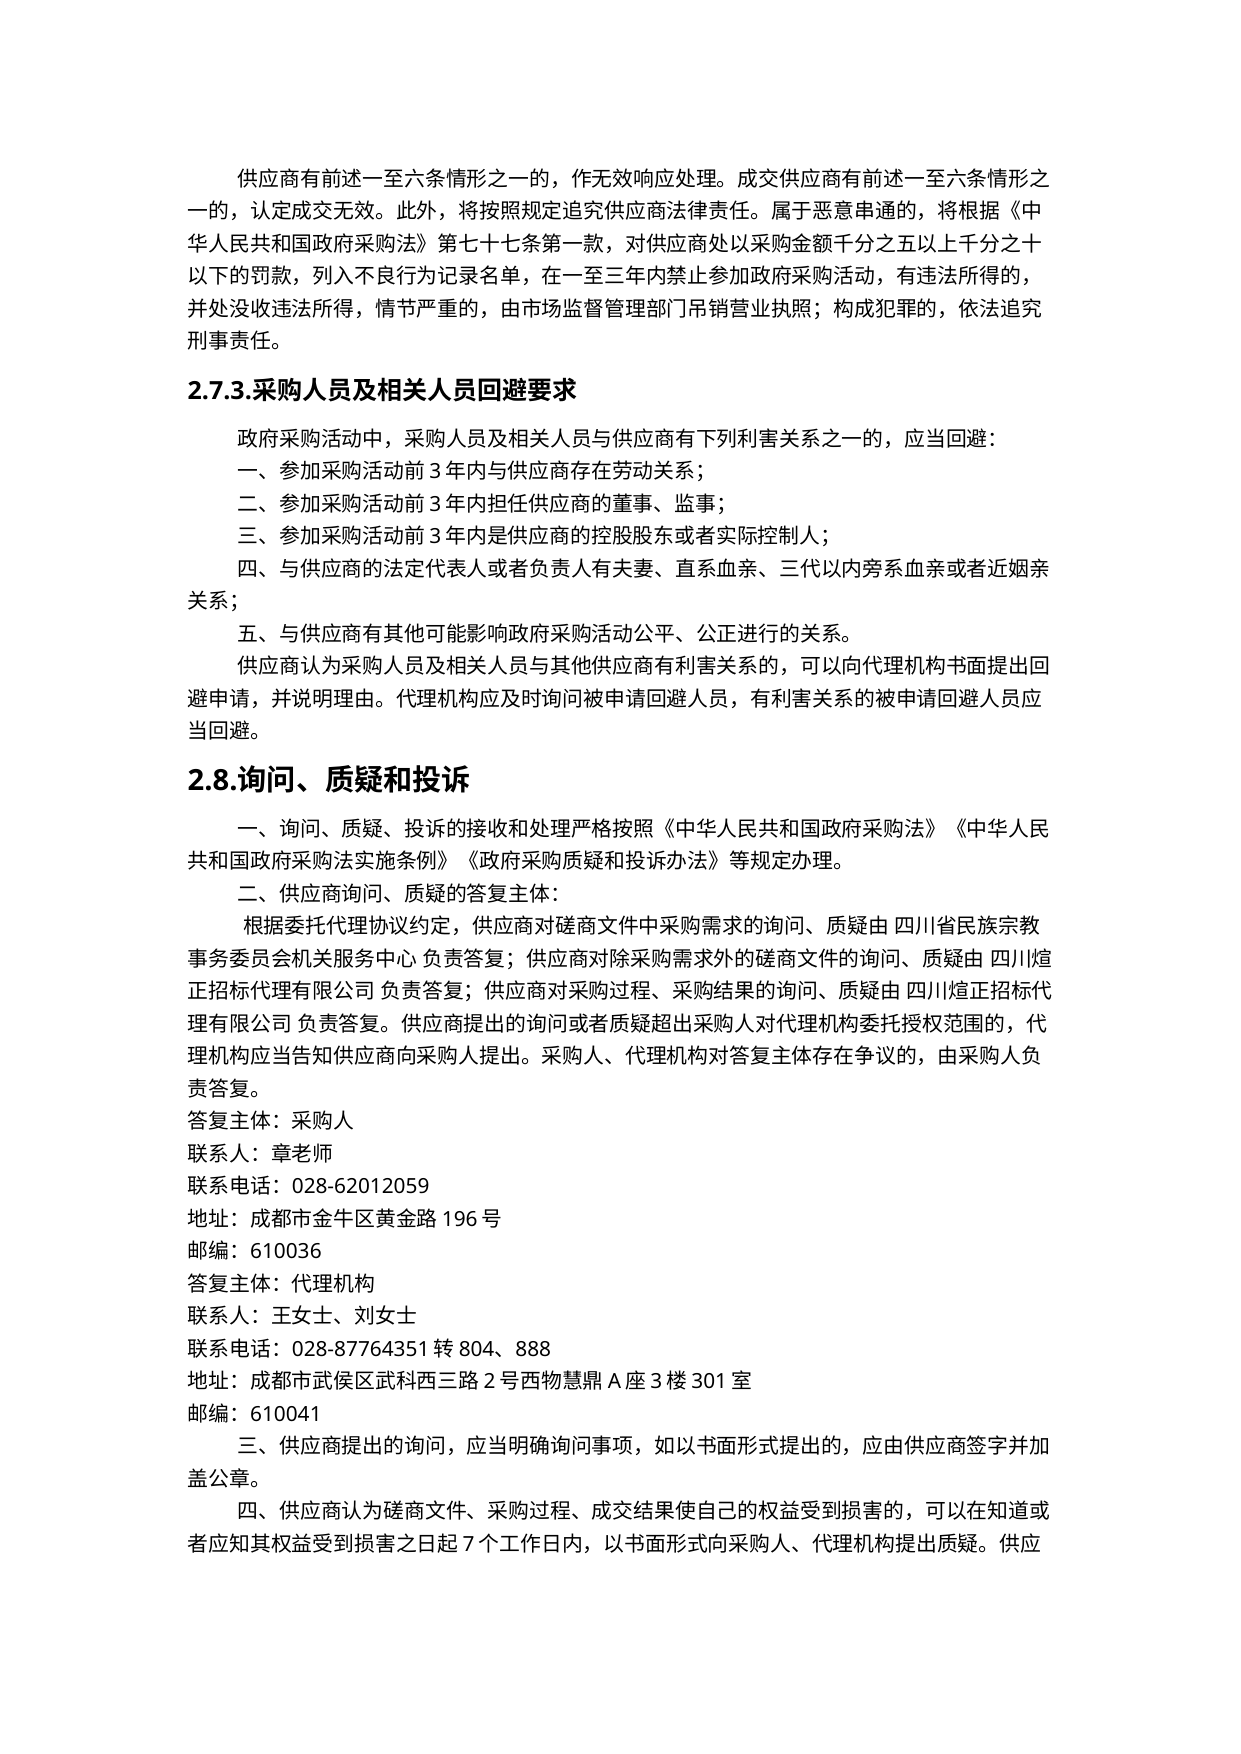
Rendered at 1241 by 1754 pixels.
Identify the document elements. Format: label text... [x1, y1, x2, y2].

text 邮编：610041 [187, 1397, 1053, 1429]
text 三、参加采购活动前3年内是供应商的控股股东或者实际控制人； [187, 519, 1053, 552]
text 供应商有前述一至六条情形之一的，作无效响应处理。成交供应商有前述一至六条情形之一的，认定成交无效。此外，将按照规定追究供应商法律责任。属于恶意串通的，将根据《中华人民共和国政府采购法》第七十七条第一款，对供应商处以采购金额千分之五以上千分之十以下的罚款，列入不良行为记录名单，在一至三年内禁止参加政府采购活动，有违法所得的，并处没收违法所得，情节严重的，由市场监督管理部门吊销营业执照；构成犯罪的，依法追究刑事责任。 [187, 162, 1053, 357]
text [187, 1494, 1053, 1559]
text 三、供应商提出的询问，应当明确询问事项，如以书面形式提出的，应由供应商签字并加盖公章。 [187, 1429, 1053, 1494]
text 一、询问、质疑、投诉的接收和处理严格按照《中华人民共和国政府采购法》《中华人民共和国政府采购法实施条例》《政府采购质疑和投诉办法》等规定办理。 [187, 812, 1053, 877]
text 二、供应商询问、质疑的答复主体： [187, 877, 1053, 909]
text 二、参加采购活动前3年内担任供应商的董事、监事； [187, 487, 1053, 519]
text 联系人：章老师 [187, 1137, 1053, 1169]
text 答复主体：代理机构 [187, 1267, 1053, 1299]
text 四、与供应商的法定代表人或者负责人有夫妻、直系血亲、三代以内旁系血亲或者近姻亲关系； [187, 552, 1053, 617]
text 答复主体：采购人 [187, 1104, 1053, 1137]
text 联系电话：028-87764351转804、888 [187, 1332, 1053, 1364]
text 一、参加采购活动前3年内与供应商存在劳动关系； [187, 454, 1053, 487]
text 邮编：610036 [187, 1234, 1053, 1267]
text 2.8.询问、质疑和投诉 [187, 747, 1053, 812]
text 五、与供应商有其他可能影响政府采购活动公平、公正进行的关系。 [187, 617, 1053, 649]
text 联系人：王女士、刘女士 [187, 1299, 1053, 1332]
text 根据委托代理协议约定，供应商对磋商文件中采购需求的询问、质疑由 四川省民族宗教事务委员会机关服务中心 负责答复；供应商对除采购需求外的磋商文件的询问、质疑由 四川煊正招标代理有限公司 负责答复；供应商对采购过程、采购结果的询问、质疑由 四川煊正招标代理有限公司 负责答复。供应商提出的询问或者质疑超出采购人对代理机构委托授权范围的，代理机构应当告知供应商向采购人提出。采购人、代理机构对答复主体存在争议的，由采购人负责答复。 [187, 909, 1053, 1104]
text 联系电话：028-62012059 [187, 1169, 1053, 1202]
text 政府采购活动中，采购人员及相关人员与供应商有下列利害关系之一的，应当回避： [187, 422, 1053, 454]
text 地址：成都市金牛区黄金路196号 [187, 1202, 1053, 1234]
text 2.7.3.采购人员及相关人员回避要求 [187, 357, 1053, 422]
text 地址：成都市武侯区武科西三路2号西物慧鼎A座3楼301室 [187, 1364, 1053, 1397]
text 供应商认为采购人员及相关人员与其他供应商有利害关系的，可以向代理机构书面提出回避申请，并说明理由。代理机构应及时询问被申请回避人员，有利害关系的被申请回避人员应当回避。 [187, 649, 1053, 747]
